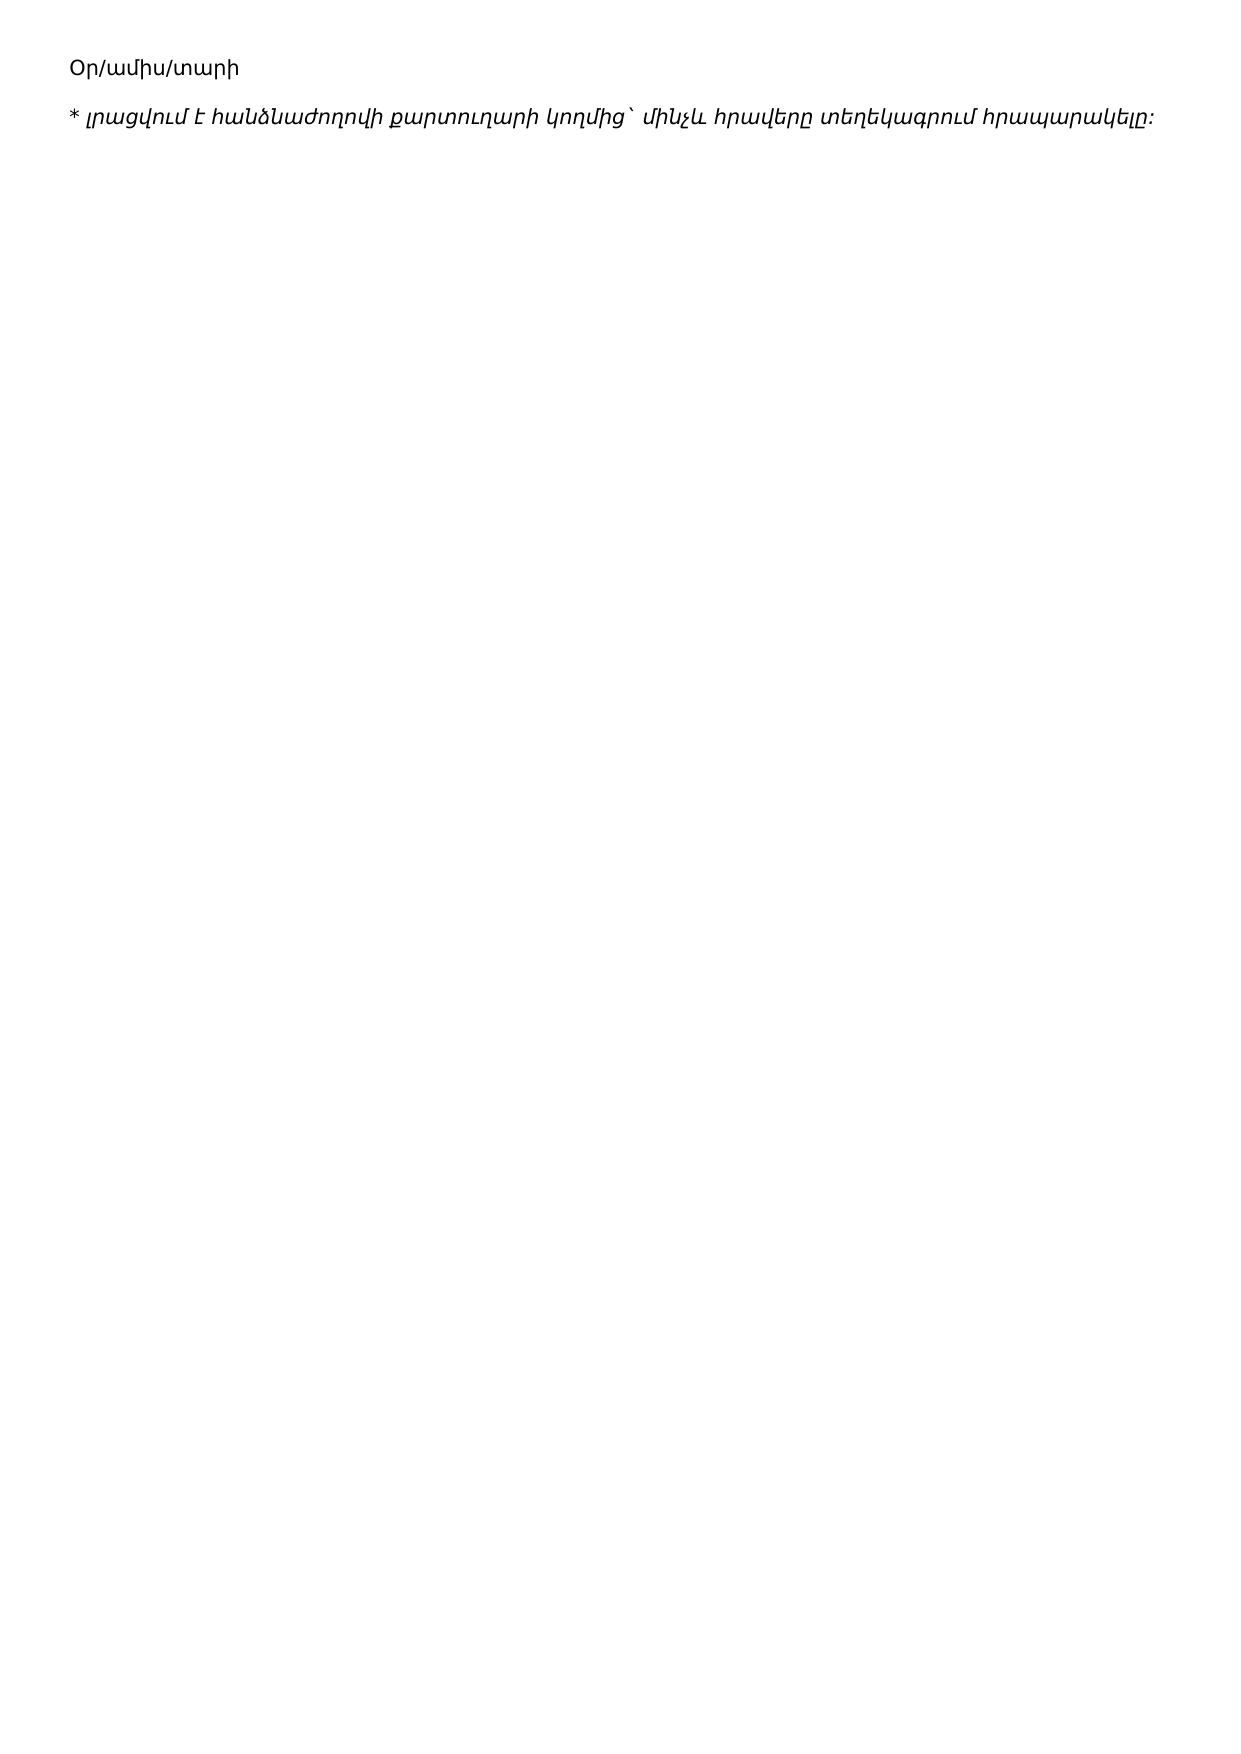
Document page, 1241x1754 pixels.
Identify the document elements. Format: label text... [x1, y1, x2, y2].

text * լրացվում է հանձնաժողովի քարտուղարի կողմից` մինչև հրավերը տեղեկագրում հրապարակելը: [69, 105, 1167, 129]
text Օր/ամիս/տարի [69, 56, 1167, 81]
